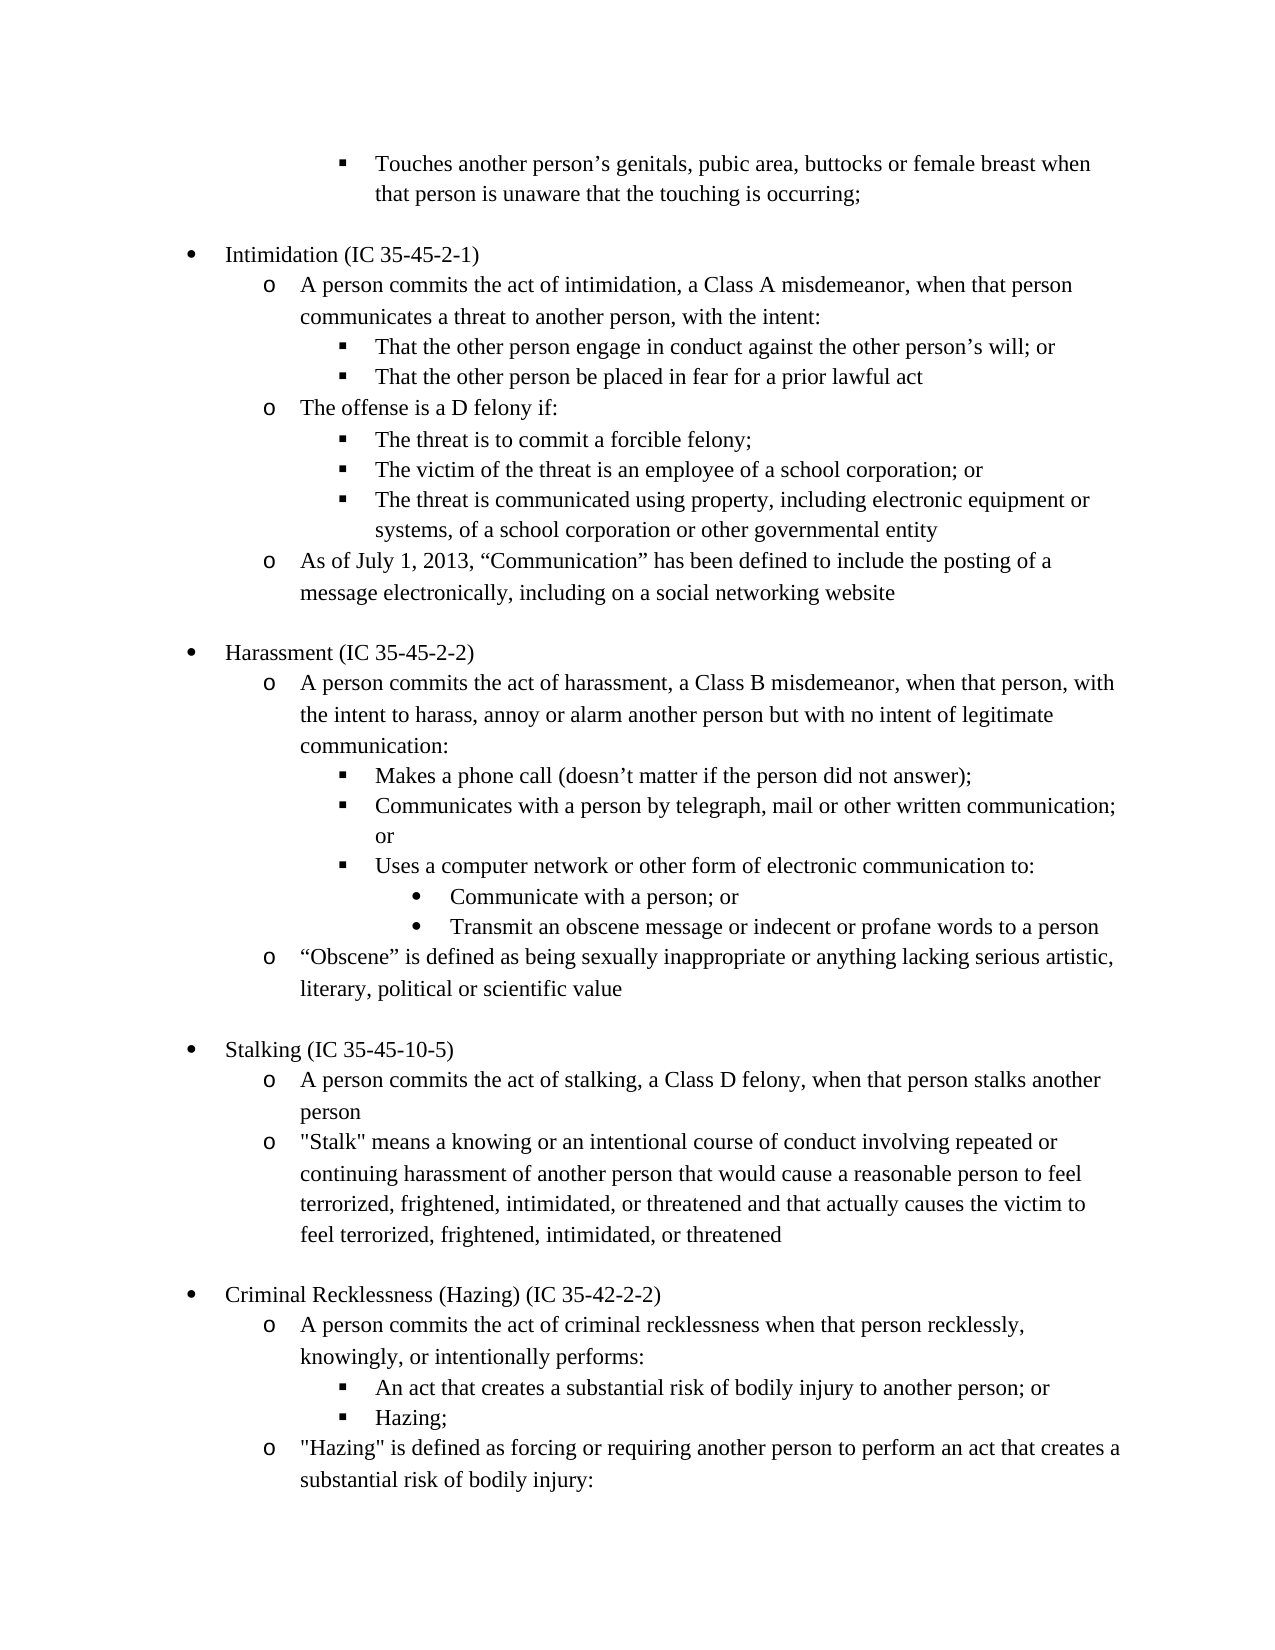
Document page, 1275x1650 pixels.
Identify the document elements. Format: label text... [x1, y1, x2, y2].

list Intimidation (IC 35-45-2-1) [187, 241, 1125, 267]
list The offense is a D felony if: [262, 393, 1125, 422]
list That the other person be placed in fear for a prior lawful act [337, 363, 1125, 390]
list Uses a computer network or other form of electronic communication to: [337, 853, 1125, 879]
list Communicate with a person; or [412, 883, 1125, 909]
list A person commits the act of harassment, a Class B misdemeanor, when that person, with the intent to harass, annoy or alarm another person but with no intent of legitimate communication: [262, 669, 1125, 758]
list The threat is communicated using property, including electronic equipment or systems, of a school corporation or other governmental entity [337, 486, 1125, 543]
list Criminal Recklessness (Hazing) (IC 35-42-2-2) [187, 1281, 1125, 1307]
list An act that creates a substantial risk of bodily injury to another person; or [337, 1374, 1125, 1400]
list Touches another person’s genitals, pubic area, buttocks or female breast when that person is unaware that the touching is occurring; [337, 150, 1125, 207]
list Harassment (IC 35-45-2-2) [187, 639, 1125, 666]
list Transmit an obscene message or indecent or profane words to a person [412, 913, 1125, 939]
list Hazing; [337, 1404, 1125, 1430]
list The threat is to commit a forcible felony; [337, 426, 1125, 452]
list "Hazing" is defined as forcing or requiring another person to perform an act that creates a substantial risk of bodily injury: [262, 1434, 1125, 1492]
list “Obscene” is defined as being sexually inappropriate or anything lacking serious artistic, literary, political or scientific value [262, 943, 1125, 1002]
list A person commits the act of intimidation, a Class A misdemeanor, when that person communicates a threat to another person, with the intent: [262, 271, 1125, 329]
list That the other person engage in conduct against the other person’s will; or [337, 333, 1125, 359]
list Communicates with a person by telegraph, mail or other written communication; or [337, 792, 1125, 849]
list A person commits the act of criminal recklessness when that person recklessly, knowingly, or intentionally performs: [262, 1311, 1125, 1370]
list As of July 1, 2013, “Communication” has been defined to include the posting of a message electronically, including on a social networking website [262, 547, 1125, 605]
list A person commits the act of stalking, a Class D felony, when that person stalks another person [262, 1066, 1125, 1124]
list Makes a phone call (doesn’t matter if the person did not answer); [337, 762, 1125, 788]
list Stalking (IC 35-45-10-5) [187, 1036, 1125, 1062]
list "Stalk" means a knowing or an intentional course of conduct involving repeated or continuing harassment of another person that would cause a reasonable person to feel terrorized, frightened, intimidated, or threatened and that actually causes the victim to feel terrorized, frightened, intimidated, or threatened [262, 1128, 1125, 1247]
list The victim of the threat is an employee of a school corporation; or [337, 456, 1125, 482]
